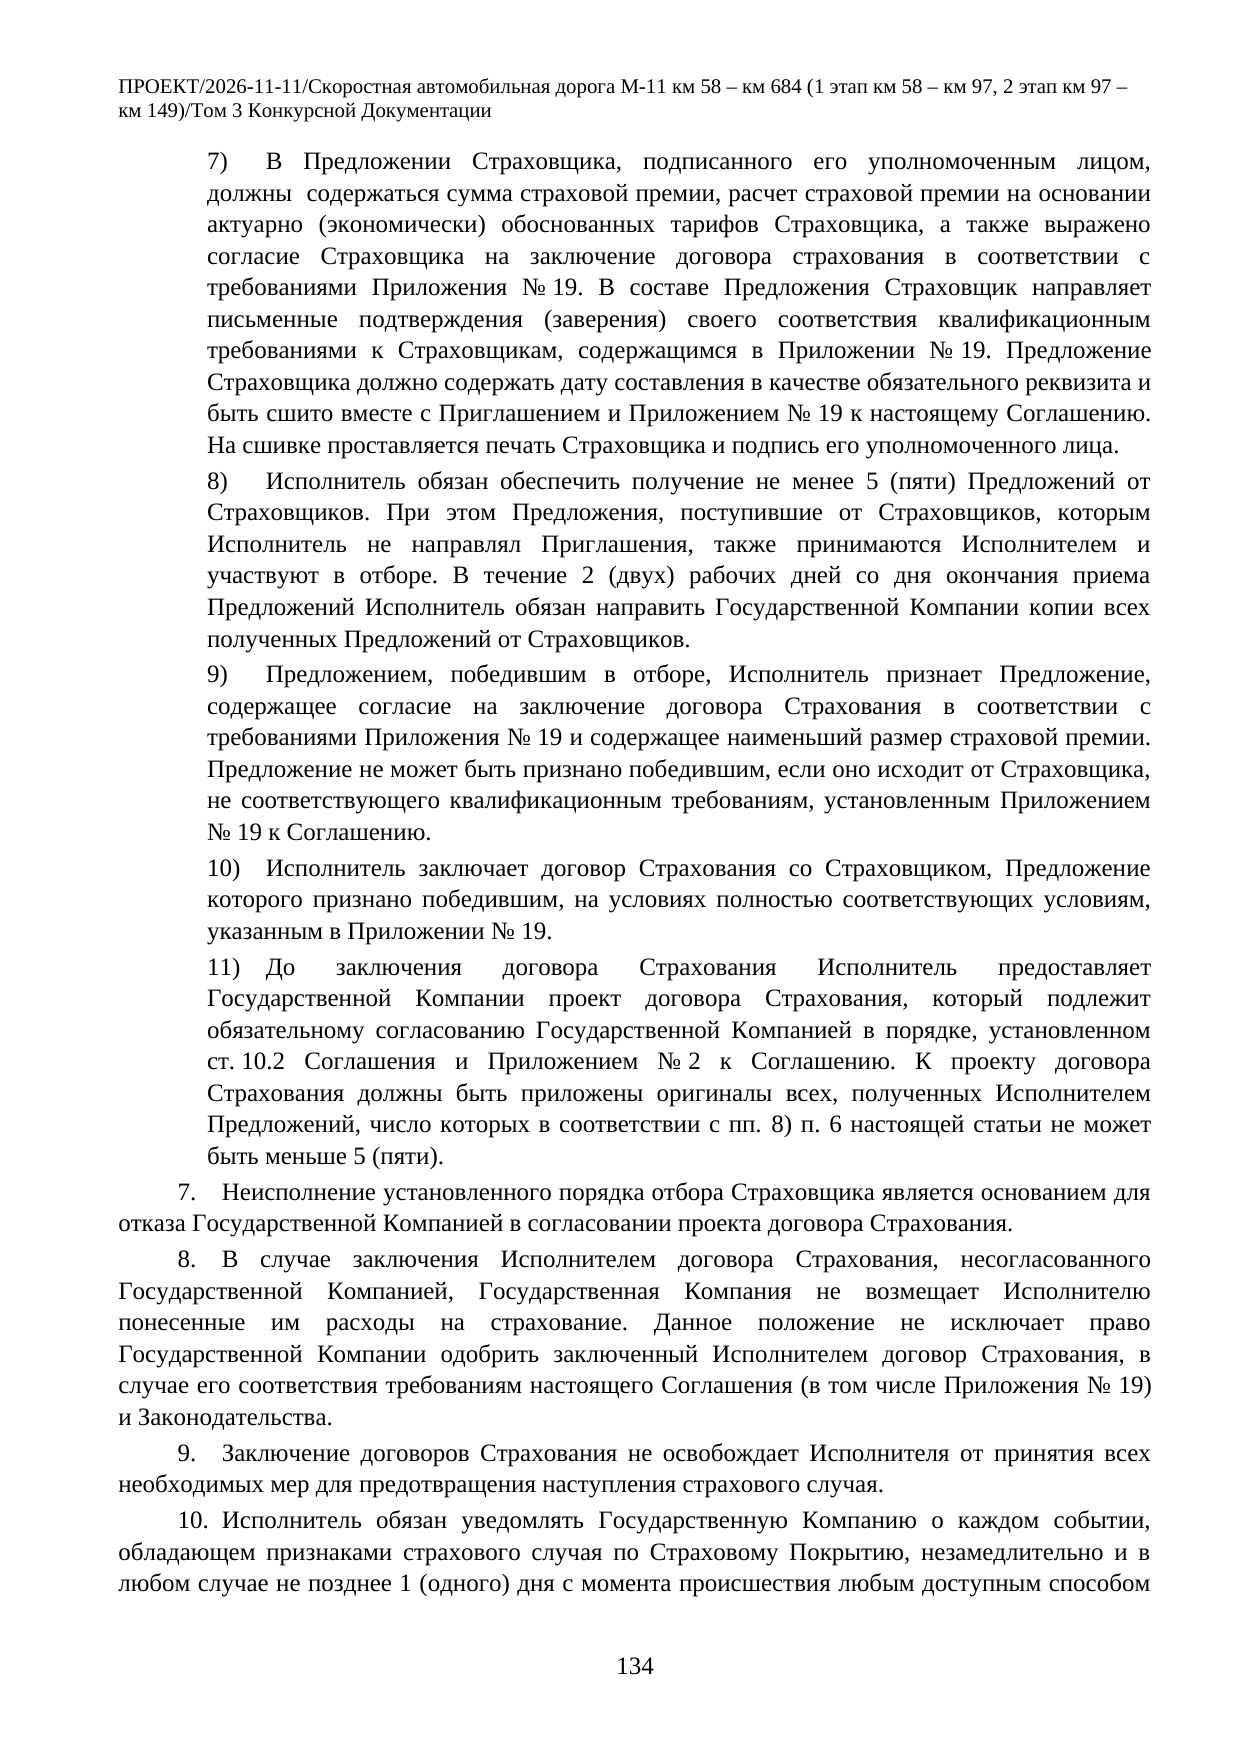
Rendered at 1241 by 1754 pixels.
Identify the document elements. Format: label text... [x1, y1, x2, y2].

subtitle Неисполнение установленного порядка отбора Страховщика является основанием для отказа Государственной Компанией в согласовании проекта договора Страхования. [118, 1177, 1152, 1237]
subtitle Предложением, победившим в отборе, Исполнитель признает Предложение, содержащее согласие на заключение договора Страхования в соответствии с требованиями Приложения № 19 и содержащее наименьший размер страховой премии. Предложение не может быть признано победившим, если оно исходит от Страховщика, не соответствующего квалификационным требованиям, установленным Приложением № 19 к Соглашению. [207, 659, 1152, 846]
subtitle В случае заключения Исполнителем договора Страхования, несогласованного Государственной Компанией, Государственная Компания не возмещает Исполнителю понесенные им расходы на страхование. Данное положение не исключает право Государственной Компании одобрить заключенный Исполнителем договор Страхования, в случае его соответствия требованиям настоящего Соглашения (в том числе Приложения № 19) и Законодательства. [118, 1244, 1152, 1431]
subtitle До заключения договора Страхования Исполнитель предоставляет Государственной Компании проект договора Страхования, который подлежит обязательному согласованию Государственной Компанией в порядке, установленном ст. 10.2 Соглашения и Приложением № 2 к Соглашению. К проекту договора Страхования должны быть приложены оригиналы всех, полученных Исполнителем Предложений, число которых в соответствии с пп. 8) п. 6 настоящей статьи не может быть меньше 5 (пяти). [207, 952, 1152, 1170]
subtitle Исполнитель заключает договор Страхования со Страховщиком, Предложение которого признано победившим, на условиях полностью соответствующих условиям, указанным в Приложении № 19. [207, 853, 1152, 945]
subtitle Исполнитель обязан обеспечить получение не менее 5 (пяти) Предложений от Страховщиков. При этом Предложения, поступившие от Страховщиков, которым Исполнитель не направлял Приглашения, также принимаются Исполнителем и участвуют в отборе. В течение 2 (двух) рабочих дней со дня окончания приема Предложений Исполнитель обязан направить Государственной Компании копии всех полученных Предложений от Страховщиков. [207, 466, 1152, 652]
subtitle Заключение договоров Страхования не освобождает Исполнителя от принятия всех необходимых мер для предотвращения наступления страхового случая. [118, 1438, 1152, 1498]
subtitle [118, 1505, 1152, 1597]
subtitle В Предложении Страховщика, подписанного его уполномоченным лицом, должны содержаться сумма страховой премии, расчет страховой премии на основании актуарно (экономически) обоснованных тарифов Страховщика, а также выражено согласие Страховщика на заключение договора страхования в соответствии с требованиями Приложения № 19. В составе Предложения Страховщик направляет письменные подтверждения (заверения) своего соответствия квалификационным требованиями к Страховщикам, содержащимся в Приложении № 19. Предложение Страховщика должно содержать дату составления в качестве обязательного реквизита и быть сшито вместе с Приглашением и Приложением № 19 к настоящему Соглашению. На сшивке проставляется печать Страховщика и подпись его уполномоченного лица. [207, 146, 1152, 459]
